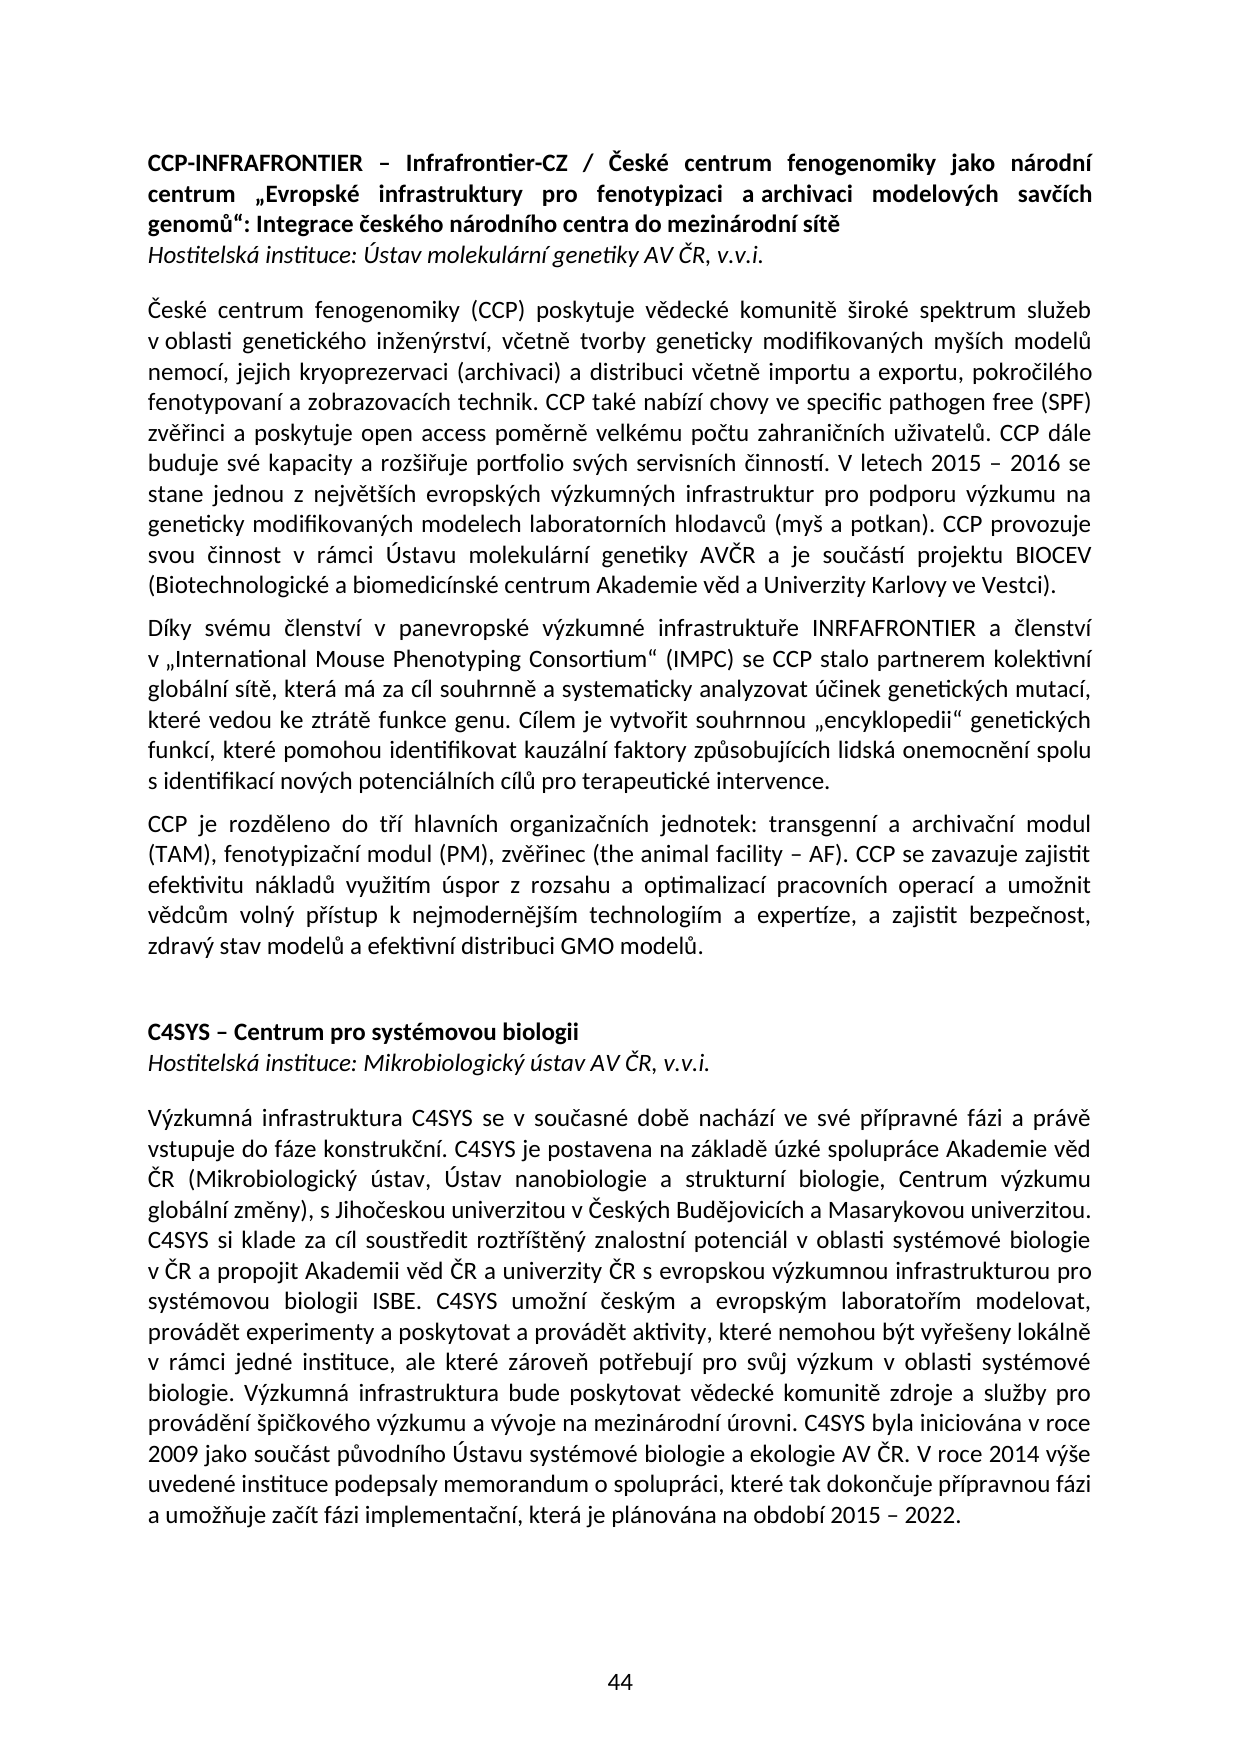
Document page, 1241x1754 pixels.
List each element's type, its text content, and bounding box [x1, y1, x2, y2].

text Výzkumná infrastruktura C4SYS se v současné době nachází ve své přípravné fázi a právě vstupuje do fáze konstrukční. C4SYS je postavena na základě úzké spolupráce Akademie věd ČR (Mikrobiologický ústav, Ústav nanobiologie a strukturní biologie, Centrum výzkumu globální změny), s Jihočeskou univerzitou v Českých Budějovicích a Masarykovou univerzitou. C4SYS si klade za cíl soustředit roztříštěný znalostní potenciál v oblasti systémové biologie v ČR a propojit Akademii věd ČR a univerzity ČR s evropskou výzkumnou infrastrukturou pro systémovou biologii ISBE. C4SYS umožní českým a evropským laboratořím modelovat, provádět experimenty a poskytovat a provádět aktivity, které nemohou být vyřešeny lokálně v rámci jedné instituce, ale které zároveň potřebují pro svůj výzkum v oblasti systémové biologie. Výzkumná infrastruktura bude poskytovat vědecké komunitě zdroje a služby pro provádění špičkového výzkumu a vývoje na mezinárodní úrovni. C4SYS byla iniciována v roce 2009 jako součást původního Ústavu systémové biologie a ekologie AV ČR. V roce 2014 výše uvedené instituce podepsaly memorandum o spolupráci, které tak dokončuje přípravnou fázi a umožňuje začít fázi implementační, která je plánována na období 2015 – 2022. [148, 1102, 1093, 1529]
text CCP-INFRAFRONTIER – Infrafrontier-CZ / České centrum fenogenomiky jako národní centrum „Evropské infrastruktury pro fenotypizaci a archivaci modelových savčích genomů“: Integrace českého národního centra do mezinárodní sítě [148, 148, 1093, 239]
text CCP je rozděleno do tří hlavních organizačních jednotek: transgenní a archivační modul (TAM), fenotypizační modul (PM), zvěřinec (the animal facility – AF). CCP se zavazuje zajistit efektivitu nákladů využitím úspor z rozsahu a optimalizací pracovních operací a umožnit vědcům volný přístup k nejmodernějším technologiím a expertíze, a zajistit bezpečnost, zdravý stav modelů a efektivní distribuci GMO modelů. [148, 808, 1093, 961]
text C4SYS – Centrum pro systémovou biologii [148, 1016, 1093, 1047]
text Hostitelská instituce: Mikrobiologický ústav AV ČR, v.v.i. [148, 1047, 1093, 1077]
text České centrum fenogenomiky (CCP) poskytuje vědecké komunitě široké spektrum služeb v oblasti genetického inženýrství, včetně tvorby geneticky modifikovaných myších modelů nemocí, jejich kryoprezervaci (archivaci) a distribuci včetně importu a exportu, pokročilého fenotypovaní a zobrazovacích technik. CCP také nabízí chovy ve specific pathogen free (SPF) zvěřinci a poskytuje open access poměrně velkému počtu zahraničních uživatelů. CCP dále buduje své kapacity a rozšiřuje portfolio svých servisních činností. V letech 2015 – 2016 se stane jednou z největších evropských výzkumných infrastruktur pro podporu výzkumu na geneticky modifikovaných modelech laboratorních hlodavců (myš a potkan). CCP provozuje svou činnost v rámci Ústavu molekulární genetiky AVČR a je součástí projektu BIOCEV (Biotechnologické a biomedicínské centrum Akademie věd a Univerzity Karlovy ve Vestci). [148, 295, 1093, 600]
text Hostitelská instituce: Ústav molekulární genetiky AV ČR, v.v.i. [148, 239, 1093, 270]
text Díky svému členství v panevropské výzkumné infrastruktuře INRFAFRONTIER a členství v „International Mouse Phenotyping Consortium“ (IMPC) se CCP stalo partnerem kolektivní globální sítě, která má za cíl souhrnně a systematicky analyzovat účinek genetických mutací, které vedou ke ztrátě funkce genu. Cílem je vytvořit souhrnnou „encyklopedii“ genetických funkcí, které pomohou identifikovat kauzální faktory způsobujících lidská onemocnění spolu s identifikací nových potenciálních cílů pro terapeutické intervence. [148, 612, 1093, 796]
